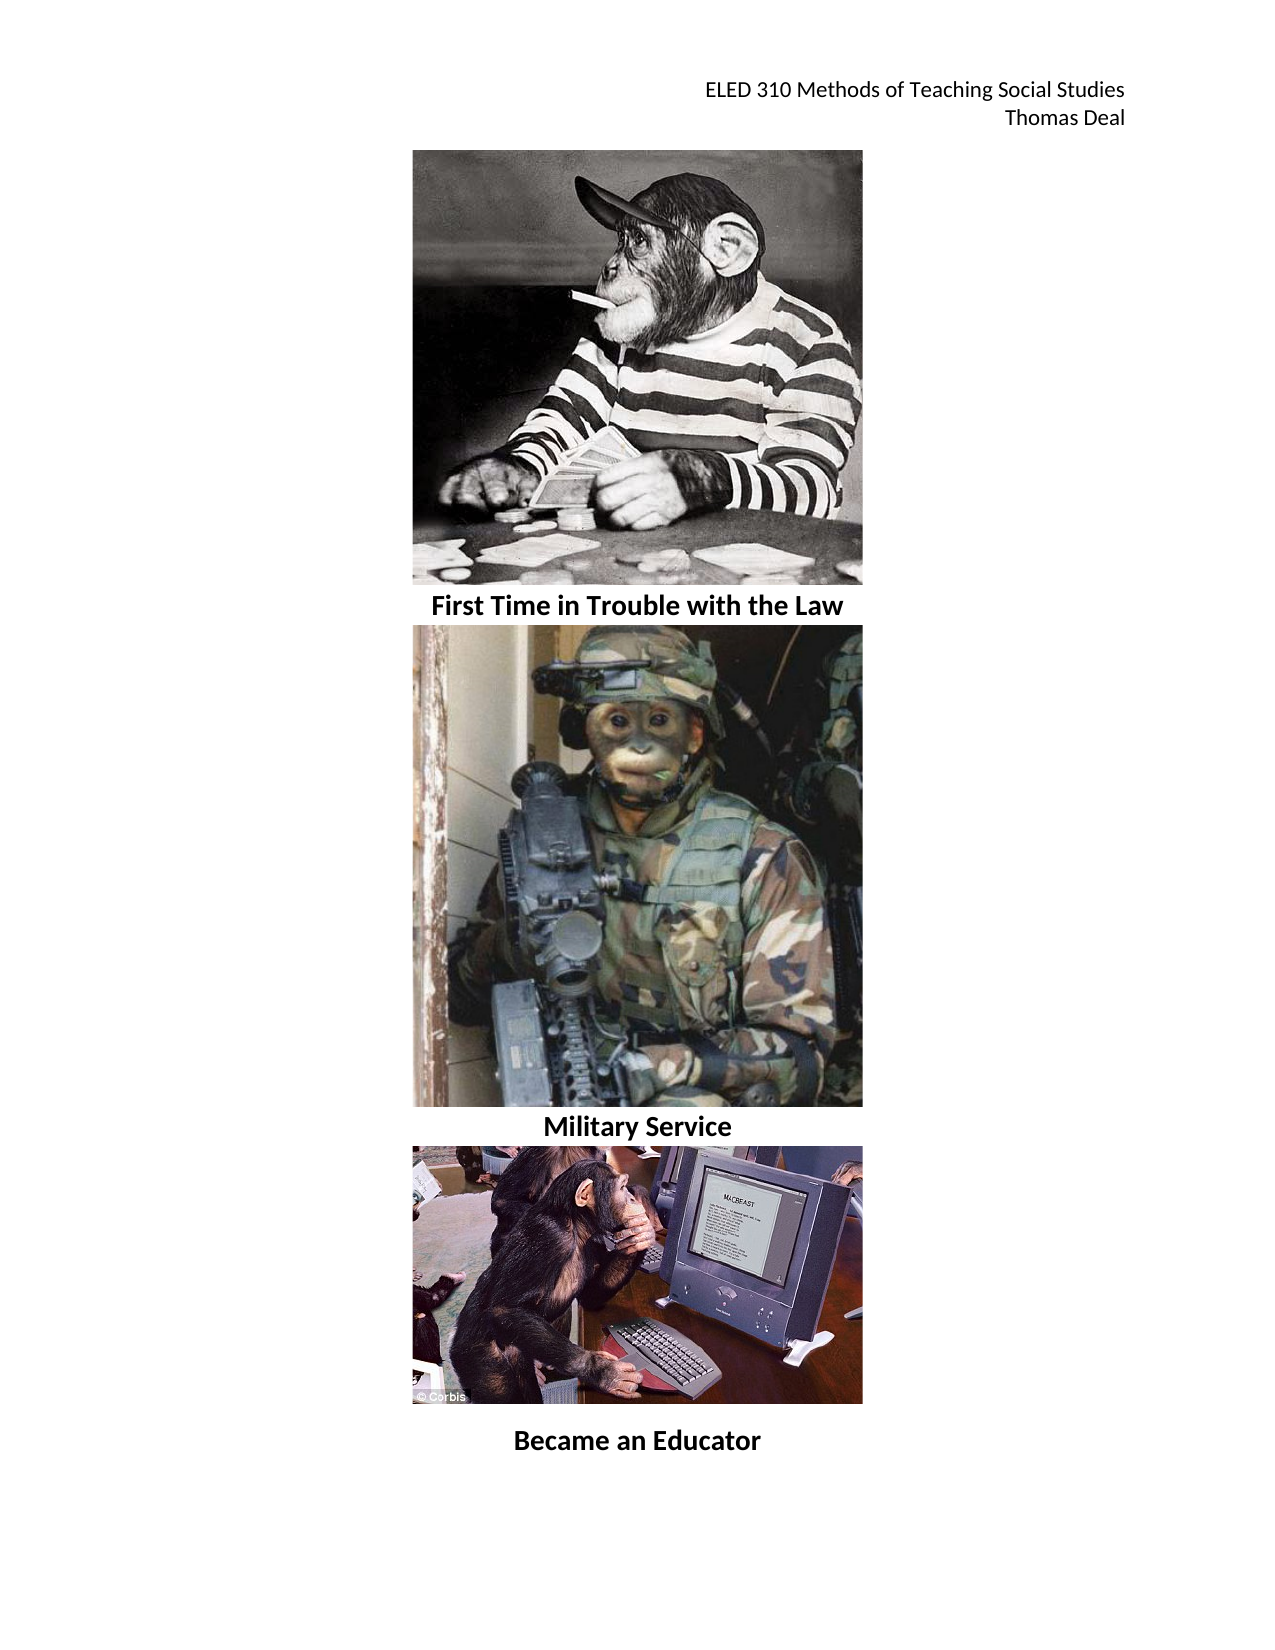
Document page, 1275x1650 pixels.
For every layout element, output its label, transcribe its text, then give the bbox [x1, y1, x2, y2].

text Became an Educator [150, 1422, 1125, 1458]
picture [412, 150, 863, 585]
text Military Service [150, 1108, 1125, 1144]
picture [412, 1146, 863, 1404]
text First Time in Trouble with the Law [150, 587, 1125, 622]
picture [412, 625, 863, 1107]
